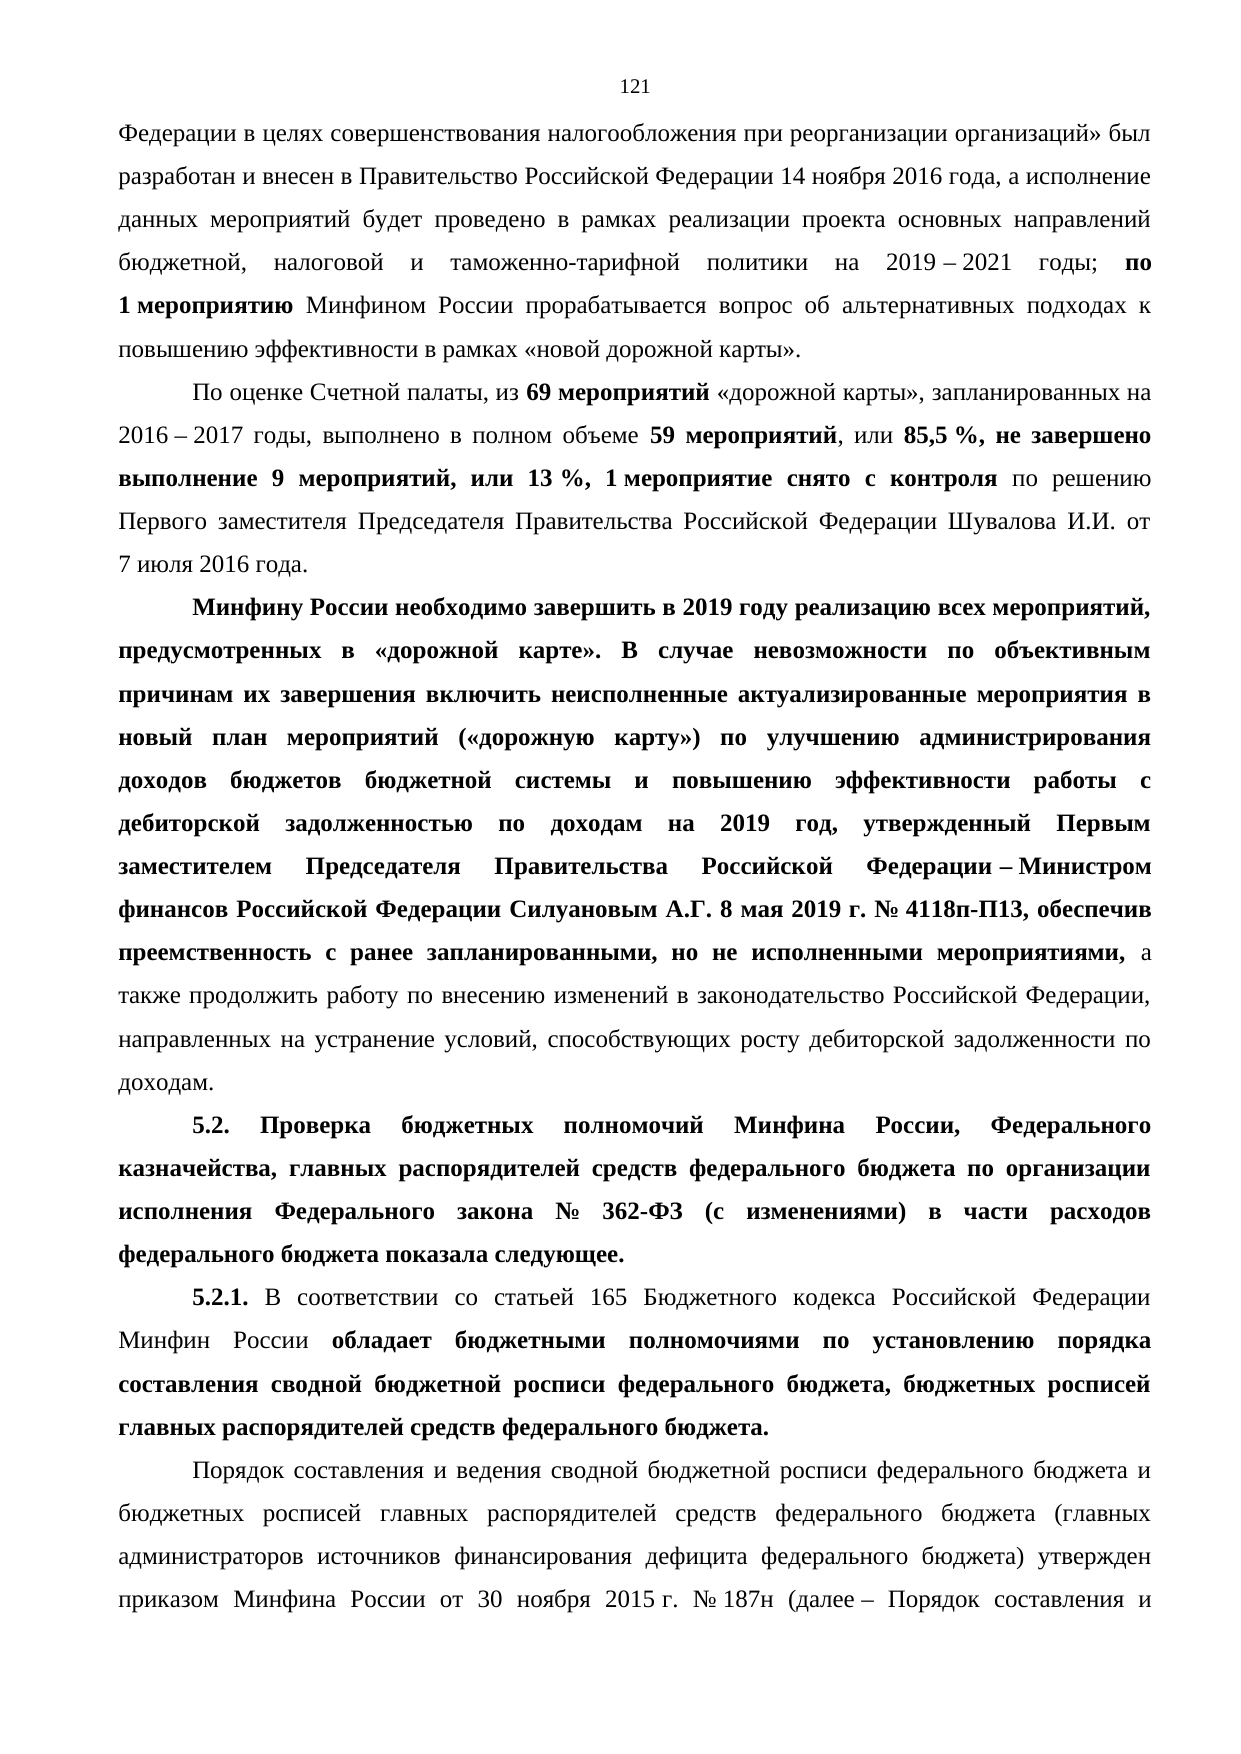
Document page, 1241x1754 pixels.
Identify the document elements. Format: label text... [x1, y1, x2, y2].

text 5.2.1. В соответствии со статьей 165 Бюджетного кодекса Российской Федерации Минфин России обладает бюджетными полномочиями по установлению порядка составления сводной бюджетной росписи федерального бюджета, бюджетных росписей главных распорядителей средств федерального бюджета. [118, 1282, 1152, 1441]
text 5.2. Проверка бюджетных полномочий Минфина России, Федерального казначейства, главных распорядителей средств федерального бюджета по организации исполнения Федерального закона № 362-ФЗ (с изменениями) в части расходов федерального бюджета показала следующее. [118, 1110, 1152, 1268]
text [118, 118, 1152, 362]
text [118, 1455, 1152, 1613]
text По оценке Счетной палаты, из 69 мероприятий «дорожной карты», запланированных на 2016 – 2017 годы, выполнено в полном объеме 59 мероприятий, или 85,5 %, не завершено выполнение 9 мероприятий, или 13 %, 1 мероприятие снято с контроля по решению Первого заместителя Председателя Правительства Российской Федерации Шувалова И.И. от 7 июля 2016 года. [118, 377, 1152, 578]
text Минфину России необходимо завершить в 2019 году реализацию всех мероприятий, предусмотренных в «дорожной карте». В случае невозможности по объективным причинам их завершения включить неисполненные актуализированные мероприятия в новый план мероприятий («дорожную карту») по улучшению администрирования доходов бюджетов бюджетной системы и повышению эффективности работы с дебиторской задолженностью по доходам на 2019 год, утвержденный Первым заместителем Председателя Правительства Российской Федерации – Министром финансов Российской Федерации Силуановым А.Г. 8 мая 2019 г. № 4118п-П13, обеспечив преемственность с ранее запланированными, но не исполненными мероприятиями, а также продолжить работу по внесению изменений в законодательство Российской Федерации, направленных на устранение условий, способствующих росту дебиторской задолженности по доходам. [118, 592, 1152, 1096]
